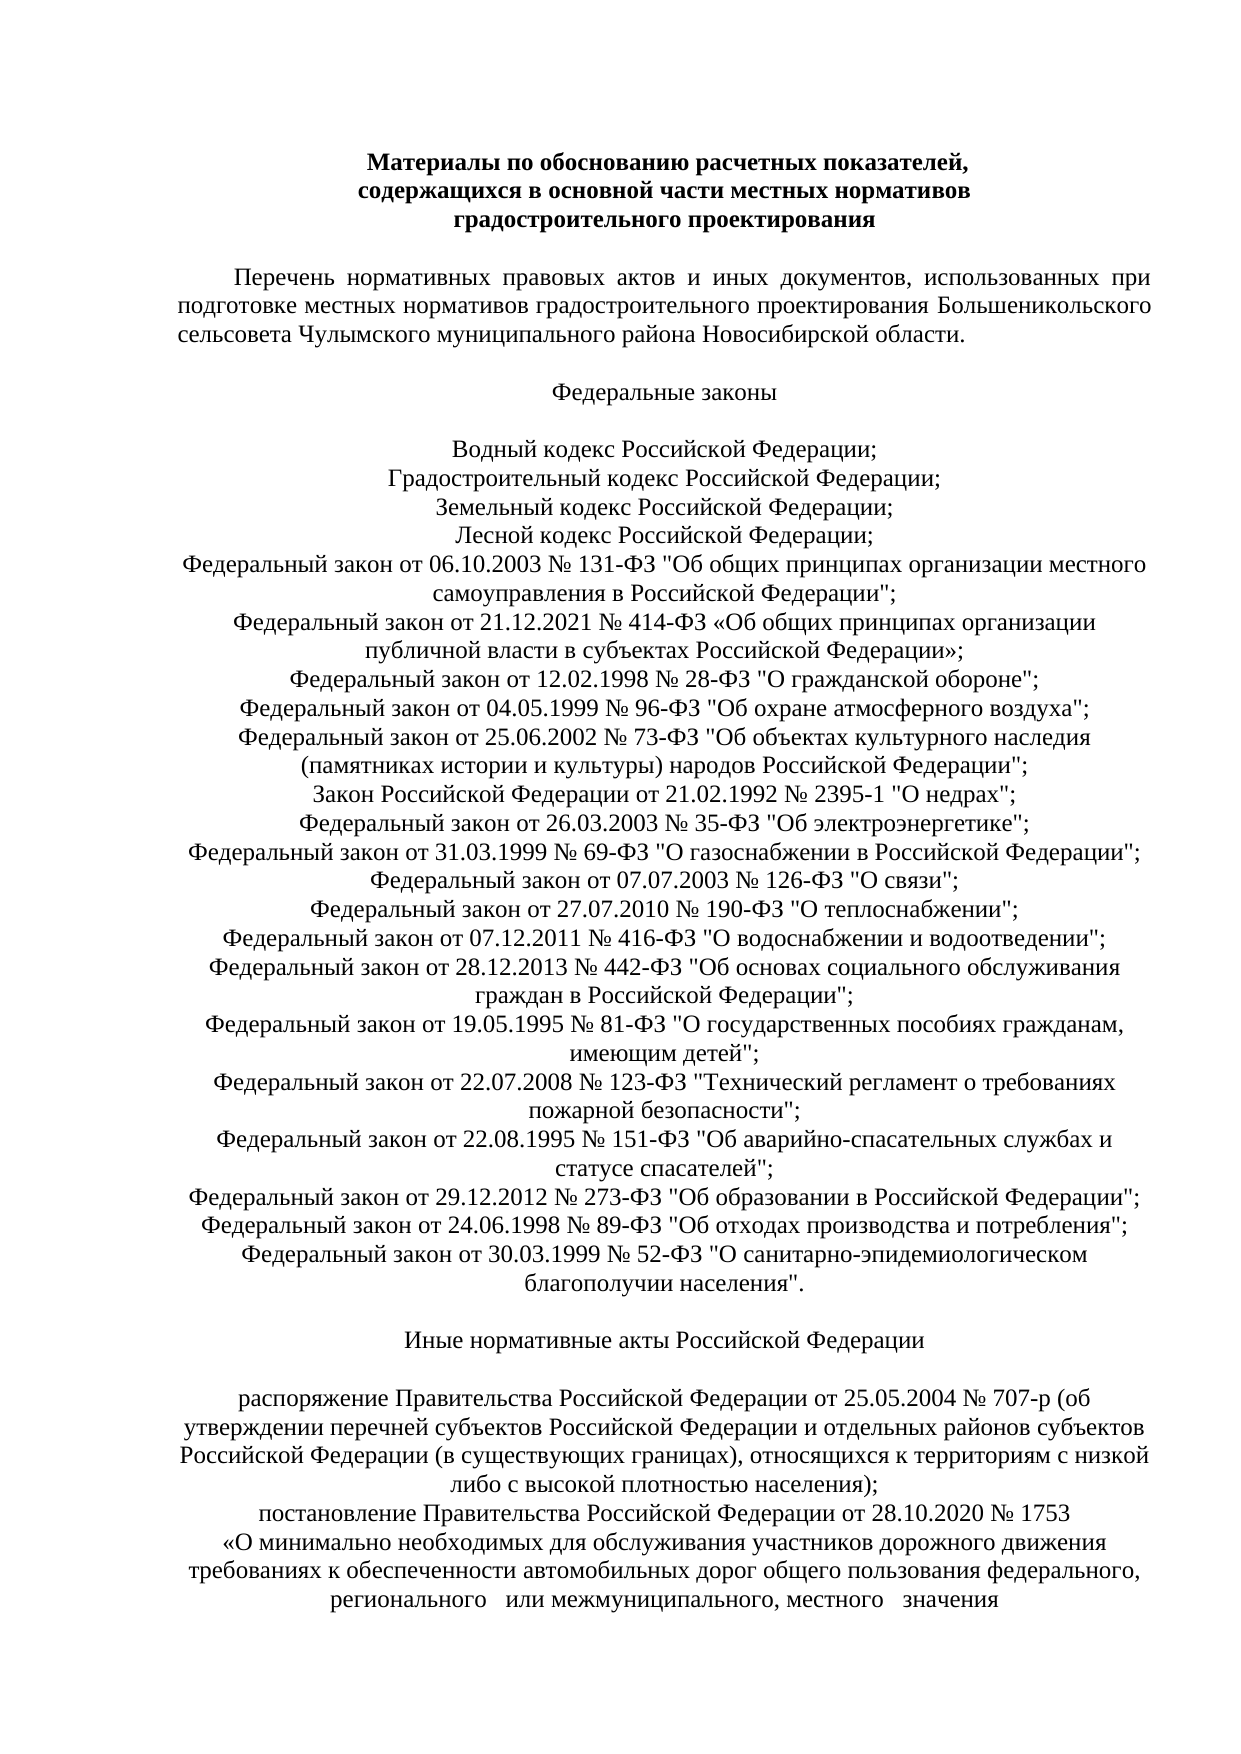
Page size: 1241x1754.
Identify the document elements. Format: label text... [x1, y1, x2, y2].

text Федеральные законы [177, 377, 1152, 406]
text Земельный кодекс Российской Федерации; [177, 492, 1152, 521]
text Перечень нормативных правовых актов и иных документов, использованных при подготовке местных нормативов градостроительного проектирования Большеникольского сельсовета Чулымского муниципального района Новосибирской области. [177, 262, 1152, 348]
text Федеральный закон от 29.12.2012 № 273-ФЗ "Об образовании в Российской Федерации"; [177, 1182, 1152, 1211]
text Федеральный закон от 25.06.2002 № 73-ФЗ "Об объектах культурного наследия (памятниках истории и культуры) народов Российской Федерации"; [177, 722, 1152, 779]
text Закон Российской Федерации от 21.02.1992 № 2395-1 "О недрах"; [177, 779, 1152, 808]
text Федеральный закон от 07.07.2003 № 126-ФЗ "О связи"; [177, 866, 1152, 894]
text Материалы по обоснованию расчетных показателей, [177, 147, 1152, 176]
text Федеральный закон от 21.12.2021 № 414-ФЗ «Об общих принципах организации публичной власти в субъектах Российской Федерации»; [177, 607, 1152, 664]
text Федеральный закон от 12.02.1998 № 28-ФЗ "О гражданской обороне"; [177, 664, 1152, 693]
text содержащихся в основной части местных нормативов [177, 176, 1152, 204]
text Федеральный закон от 22.08.1995 № 151-ФЗ "Об аварийно-спасательных службах и статусе спасателей"; [177, 1124, 1152, 1182]
text Федеральный закон от 22.07.2008 № 123-ФЗ "Технический регламент о требованиях пожарной безопасности"; [177, 1067, 1152, 1124]
text Градостроительный кодекс Российской Федерации; [177, 463, 1152, 492]
text распоряжение Правительства Российской Федерации от 25.05.2004 № 707-р (об утверждении перечней субъектов Российской Федерации и отдельных районов субъектов Российской Федерации (в существующих границах), относящихся к территориям с низкой либо с высокой плотностью населения); [177, 1383, 1152, 1498]
text Федеральный закон от 26.03.2003 № 35-ФЗ "Об электроэнергетике"; [177, 808, 1152, 837]
text Водный кодекс Российской Федерации; [177, 434, 1152, 463]
text Федеральный закон от 06.10.2003 № 131-ФЗ "Об общих принципах организации местного самоуправления в Российской Федерации"; [177, 549, 1152, 607]
text Федеральный закон от 31.03.1999 № 69-ФЗ "О газоснабжении в Российской Федерации"; [177, 837, 1152, 866]
text Федеральный закон от 28.12.2013 № 442-ФЗ "Об основах социального обслуживания граждан в Российской Федерации"; [177, 952, 1152, 1009]
text Федеральный закон от 07.12.2011 № 416-ФЗ "О водоснабжении и водоотведении"; [177, 923, 1152, 952]
text постановление Правительства Российской Федерации от 28.10.2020 № 1753 [177, 1498, 1152, 1527]
text Федеральный закон от 27.07.2010 № 190-ФЗ "О теплоснабжении"; [177, 894, 1152, 923]
text Федеральный закон от 24.06.1998 № 89-ФЗ "Об отходах производства и потребления"; [177, 1211, 1152, 1239]
text Лесной кодекс Российской Федерации; [177, 521, 1152, 549]
text Иные нормативные акты Российской Федерации [177, 1326, 1152, 1354]
text Федеральный закон от 30.03.1999 № 52-ФЗ "О санитарно-эпидемиологическом благополучии населения". [177, 1239, 1152, 1297]
text градостроительного проектирования [177, 204, 1152, 233]
text Федеральный закон от 04.05.1999 № 96-ФЗ "Об охране атмосферного воздуха"; [177, 693, 1152, 722]
text «О минимально необходимых для обслуживания участников дорожного движения требованиях к обеспеченности автомобильных дорог общего пользования федерального, регионального или межмуниципального, местного значения [177, 1527, 1152, 1613]
text Федеральный закон от 19.05.1995 № 81-ФЗ "О государственных пособиях гражданам, имеющим детей"; [177, 1009, 1152, 1067]
